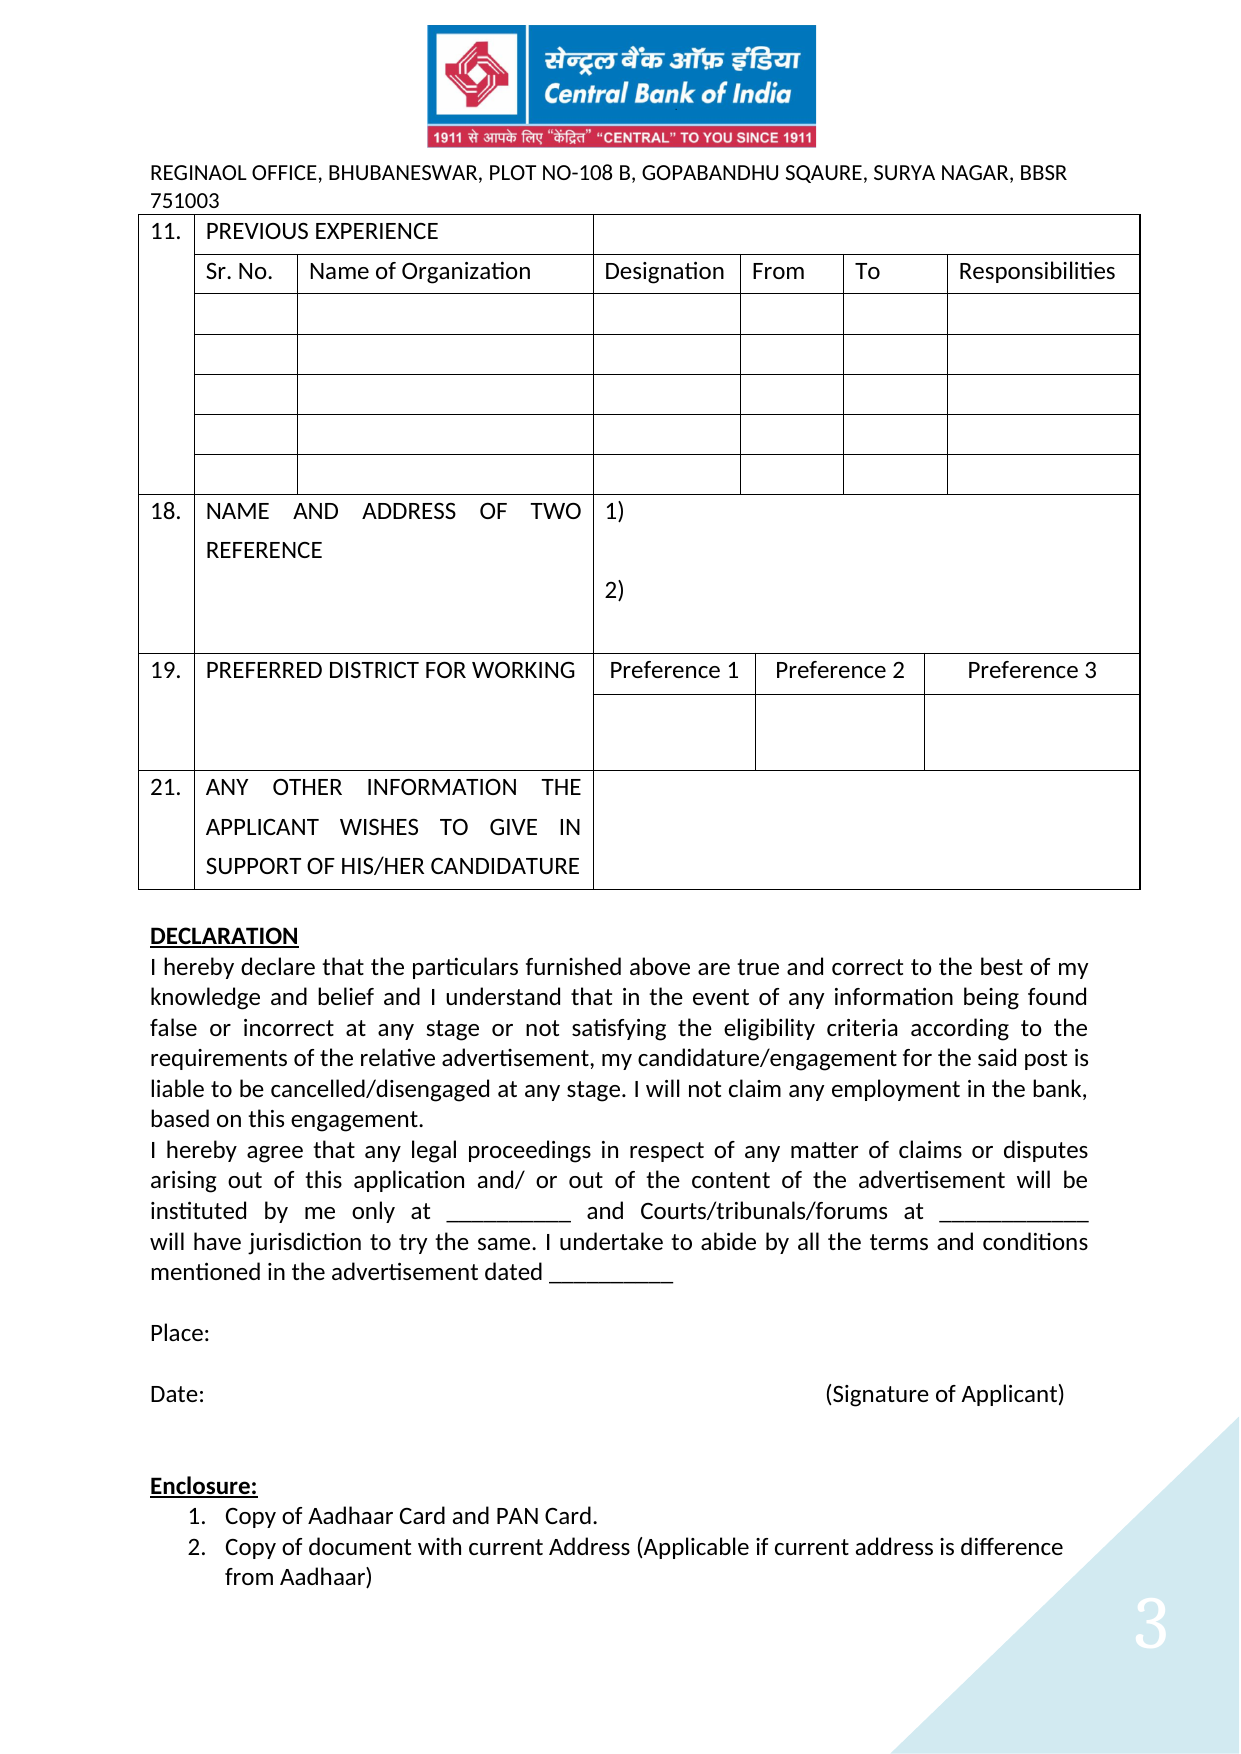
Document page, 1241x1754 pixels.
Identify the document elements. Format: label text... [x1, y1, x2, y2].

table_cell [594, 771, 1139, 889]
table_cell [756, 695, 924, 770]
text Enclosure: [150, 1470, 1090, 1500]
table_cell [195, 415, 297, 454]
table_cell [298, 294, 593, 333]
table_cell [594, 455, 740, 494]
table_cell [844, 455, 947, 494]
list Copy of document with current Address (Applicable if current address is difference from Aadhaar) [187, 1531, 1090, 1592]
table_cell [844, 375, 947, 414]
table_cell [948, 335, 1139, 373]
table_cell [948, 294, 1139, 333]
table_cell [139, 654, 194, 770]
table_cell [741, 375, 843, 414]
list Copy of Aadhaar Card and PAN Card. [187, 1500, 1090, 1531]
text I hereby declare that the particulars furnished above are true and correct to the best of my knowledge and belief and I understand that in the event of any information being found false or incorrect at any stage or not satisfying the eligibility criteria according to the requirements of the relative advertisement, my candidature/engagement for the said post is liable to be cancelled/disengaged at any stage. I will not claim any employment in the bank, based on this engagement. [150, 951, 1090, 1134]
table_cell 1) 2) [594, 495, 1139, 653]
table_cell [594, 415, 740, 454]
table_cell To [844, 255, 947, 293]
table_header [139, 215, 194, 494]
table_cell [298, 375, 593, 414]
table_cell [594, 335, 740, 373]
table_cell [741, 335, 843, 373]
table_cell From [741, 255, 843, 293]
table_cell Preference 2 [756, 654, 924, 693]
text Date: (Signature of Applicant) [150, 1348, 1090, 1409]
table_cell [741, 294, 843, 333]
table_cell [195, 375, 297, 414]
table_cell [139, 495, 194, 653]
table_cell Designation [594, 255, 740, 293]
table_cell [195, 335, 297, 373]
table_cell [139, 771, 194, 889]
table_cell [948, 455, 1139, 494]
table_cell NAME AND ADDRESS OF TWO REFERENCE [195, 495, 593, 653]
table_cell [594, 294, 740, 333]
text Place: [150, 1317, 1090, 1348]
table_cell [594, 375, 740, 414]
table_cell [844, 294, 947, 333]
table_cell Name of Organization [298, 255, 593, 293]
table_cell [844, 415, 947, 454]
text I hereby agree that any legal proceedings in respect of any matter of claims or disputes arising out of this application and/ or out of the content of the advertisement will be instituted by me only at __________ and Courts/tribunals/forums at ____________ will have jurisdiction to try the same. I undertake to abide by all the terms and conditions mentioned in the advertisement dated __________ [150, 1134, 1090, 1287]
text DECLARATION [150, 920, 1090, 951]
table_cell Responsibilities [948, 255, 1139, 293]
table_cell [298, 415, 593, 454]
table_header PREVIOUS EXPERIENCE [195, 215, 593, 254]
table_cell ANY OTHER INFORMATION THE APPLICANT WISHES TO GIVE IN SUPPORT OF HIS/HER CANDIDATURE [195, 771, 593, 889]
table_cell [948, 375, 1139, 414]
table_cell [195, 294, 297, 333]
table_cell [298, 455, 593, 494]
table_cell Preference 1 [594, 654, 755, 693]
table_cell [741, 455, 843, 494]
table_cell Preference 3 [925, 654, 1139, 693]
table_header [594, 215, 1139, 254]
table_cell [925, 695, 1139, 770]
table_cell [594, 695, 755, 770]
table_cell PREFERRED DISTRICT FOR WORKING [195, 654, 593, 770]
table_cell [298, 335, 593, 373]
table_cell [741, 415, 843, 454]
table_cell [948, 415, 1139, 454]
picture [427, 25, 817, 148]
table_cell [195, 455, 297, 494]
table_cell [844, 335, 947, 373]
table_cell Sr. No. [195, 255, 297, 293]
